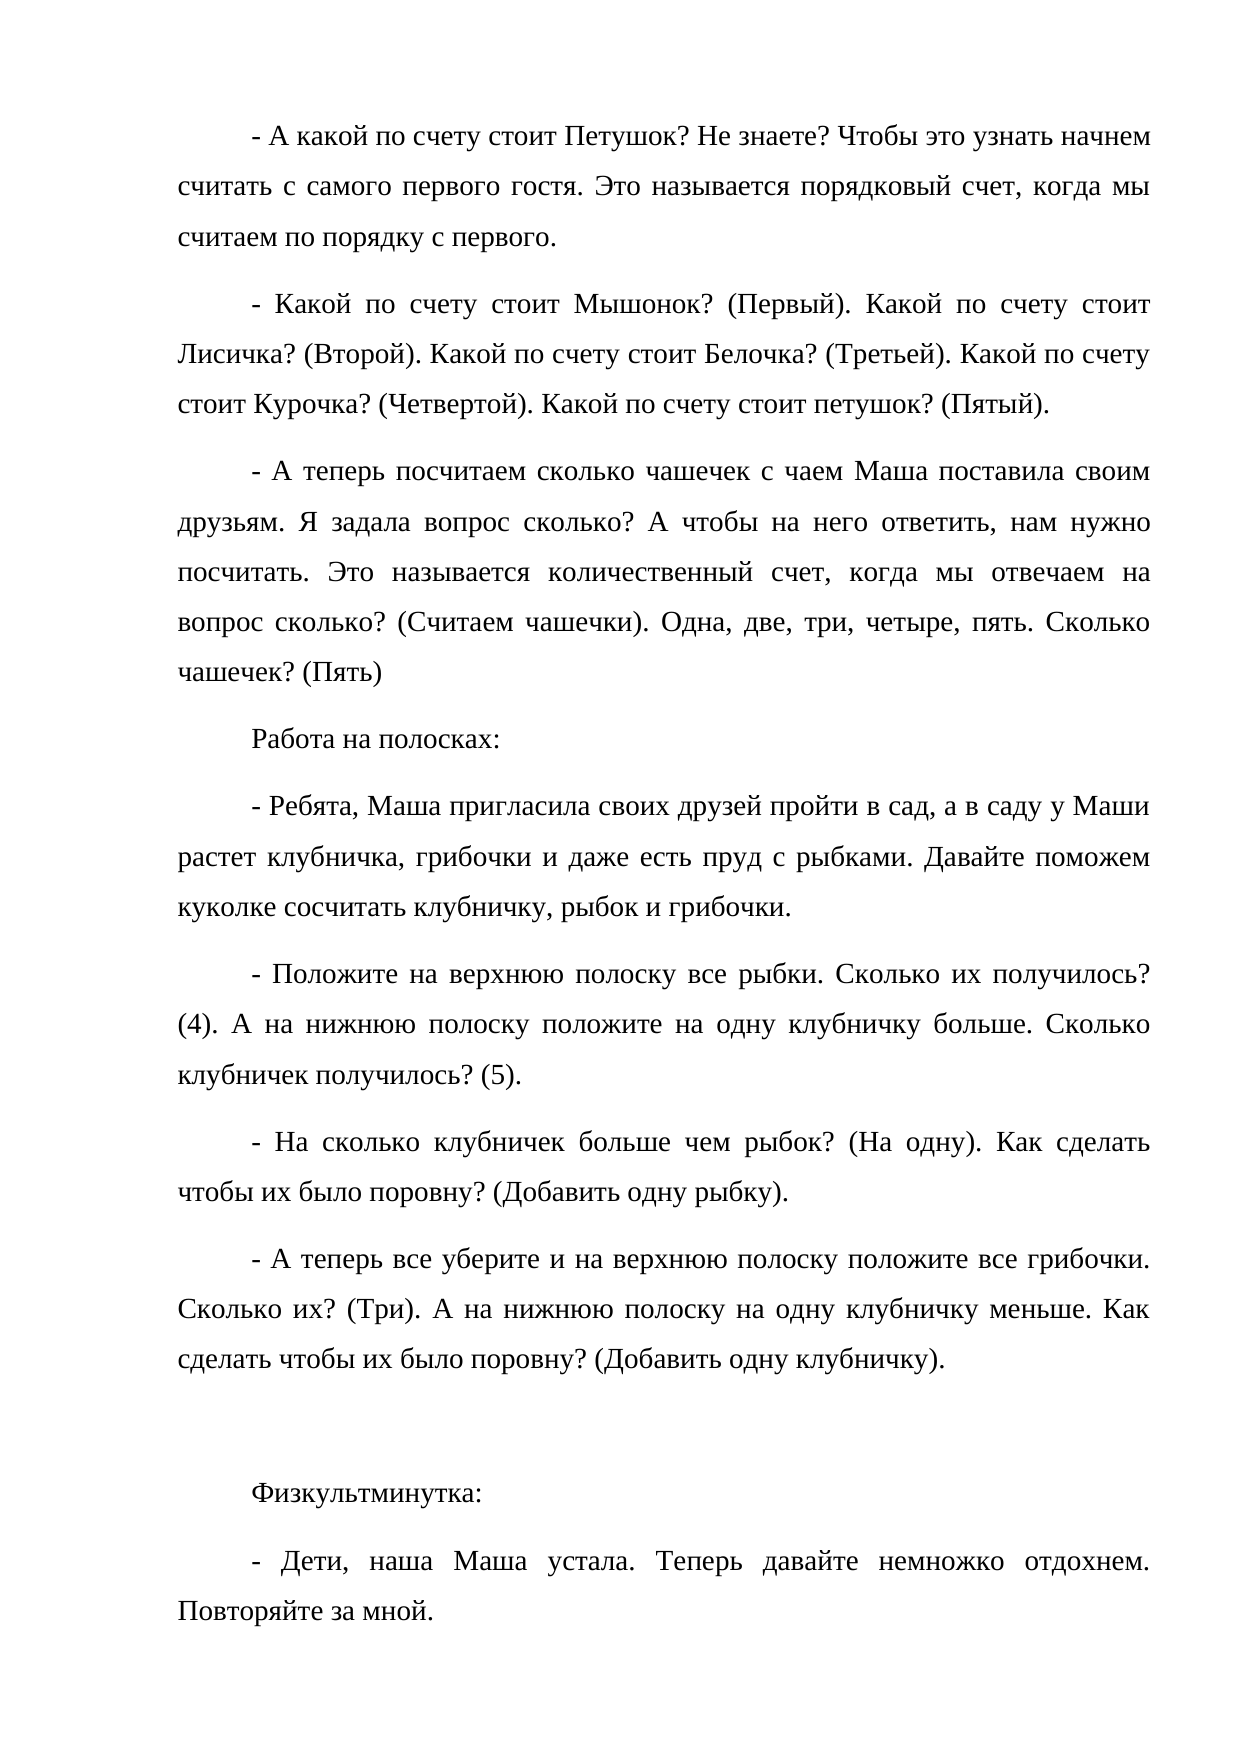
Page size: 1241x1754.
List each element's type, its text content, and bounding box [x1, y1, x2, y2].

text - Какой по счету стоит Мышонок? (Первый). Какой по счету стоит Лисичка? (Второй). Какой по счету стоит Белочка? (Третьей). Какой по счету стоит Курочка? (Четвертой). Какой по счету стоит петушок? (Пятый). [177, 286, 1152, 420]
text Физкультминутка: [177, 1476, 1152, 1509]
text - Дети, наша Маша устала. Теперь давайте немножко отдохнем. Повторяйте за мной. [177, 1543, 1152, 1626]
text ­- А теперь все уберите и на верхнюю полоску положите все грибочки. Сколько их? (Три). А на нижнюю полоску на одну клубничку меньше. Как сделать чтобы их было поровну? (Добавить одну клубничку). [177, 1241, 1152, 1375]
text Работа на полосках: [177, 722, 1152, 755]
text - А теперь посчитаем сколько чашечек с чаем Маша поставила своим друзьям. Я задала вопрос сколько? А чтобы на него ответить, нам нужно посчитать. Это называется количественный счет, когда мы отвечаем на вопрос сколько? (Считаем чашечки). Одна, две, три, четыре, пять. Сколько чашечек? (Пять) [177, 453, 1152, 688]
text - А какой по счету стоит Петушок? Не знаете? Чтобы это узнать начнем считать с самого первого гостя. Это называется порядковый счет, когда мы считаем по порядку с первого. [177, 118, 1152, 252]
text - Ребята, Маша пригласила своих друзей пройти в сад, а в саду у Маши растет клубничка, грибочки и даже есть пруд с рыбками. Давайте поможем куколке сосчитать клубничку, рыбок и грибочки. [177, 788, 1152, 923]
text - Положите на верхнюю полоску все рыбки. Сколько их получилось? (4). А на нижнюю полоску положите на одну клубничку больше. Сколько клубничек получилось? (5). [177, 956, 1152, 1090]
text - На сколько клубничек больше чем рыбок? (На одну). Как сделать чтобы их было поровну? (Добавить одну рыбку). [177, 1124, 1152, 1208]
